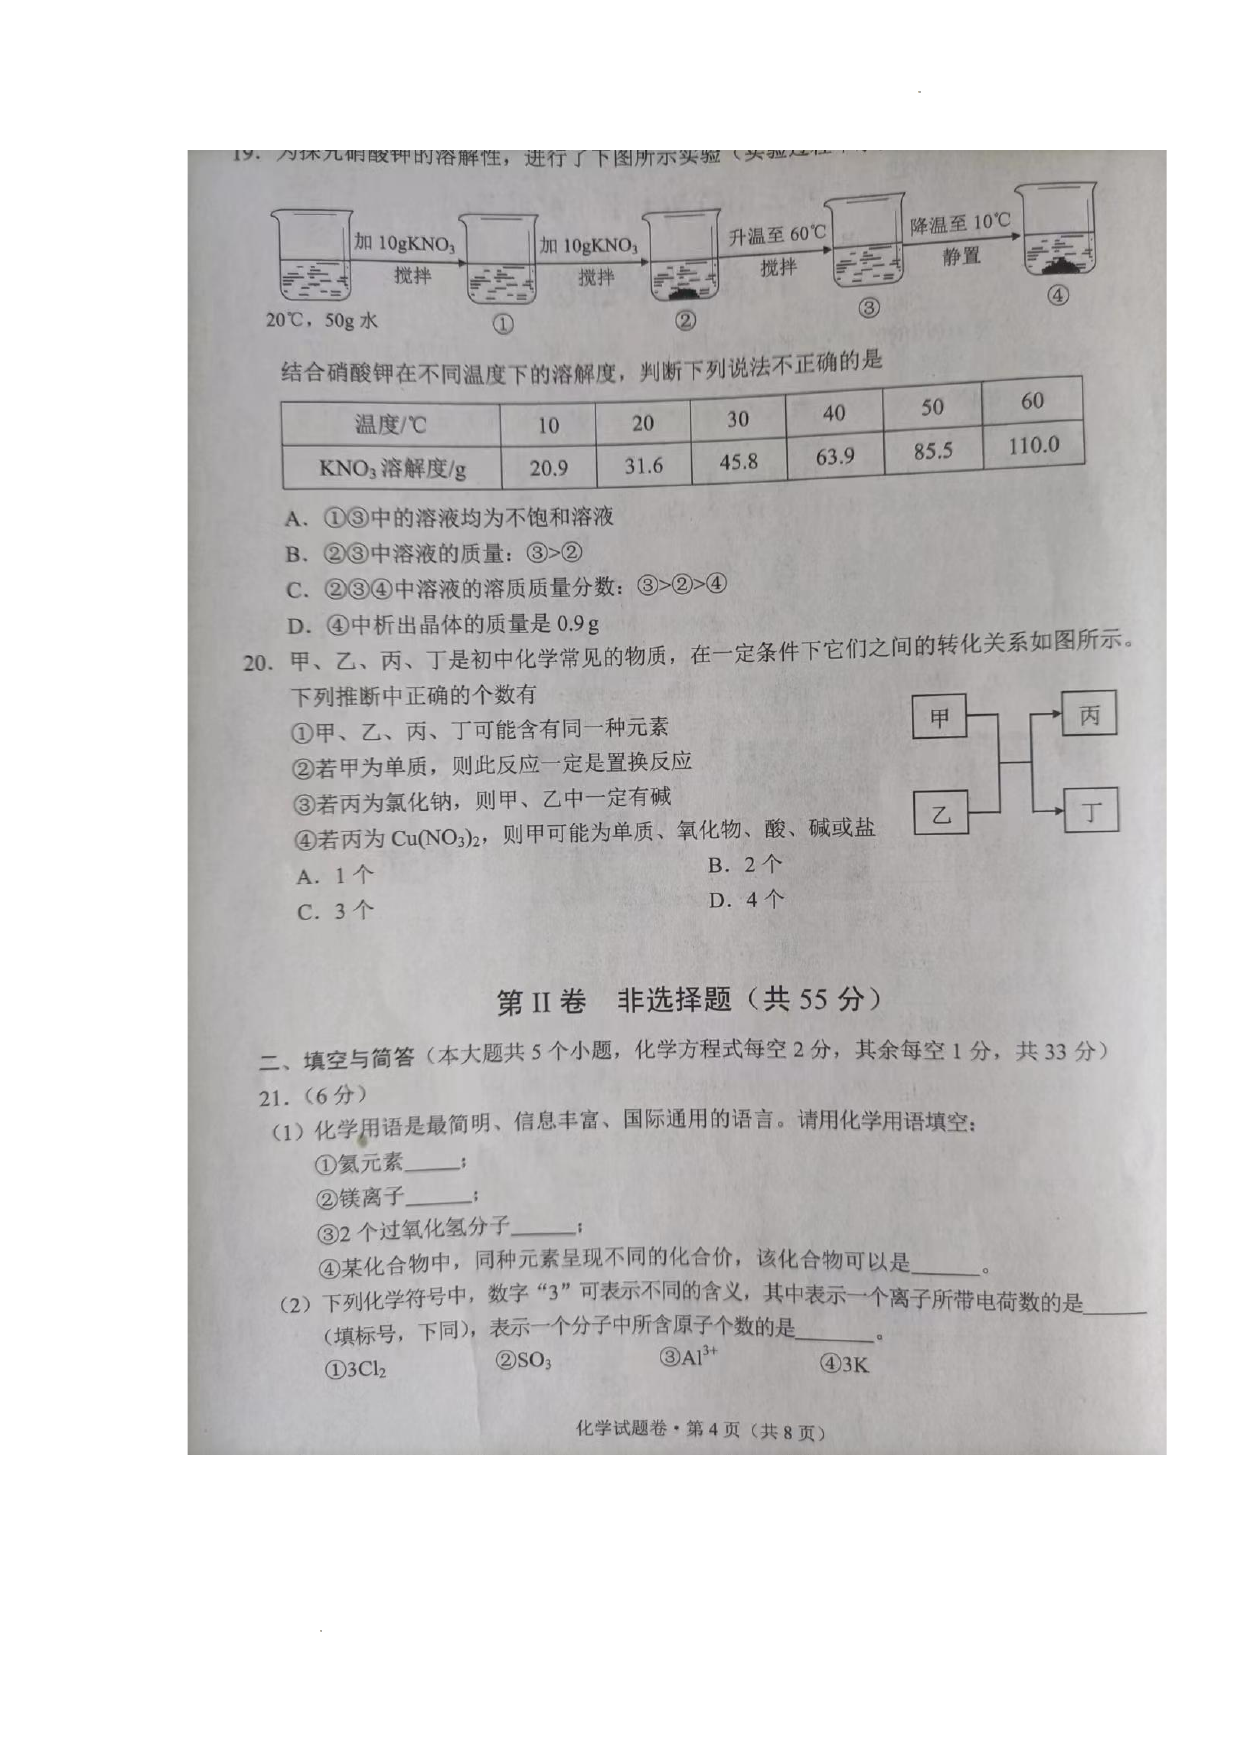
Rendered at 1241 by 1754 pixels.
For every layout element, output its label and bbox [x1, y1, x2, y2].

picture [187, 150, 1167, 1455]
